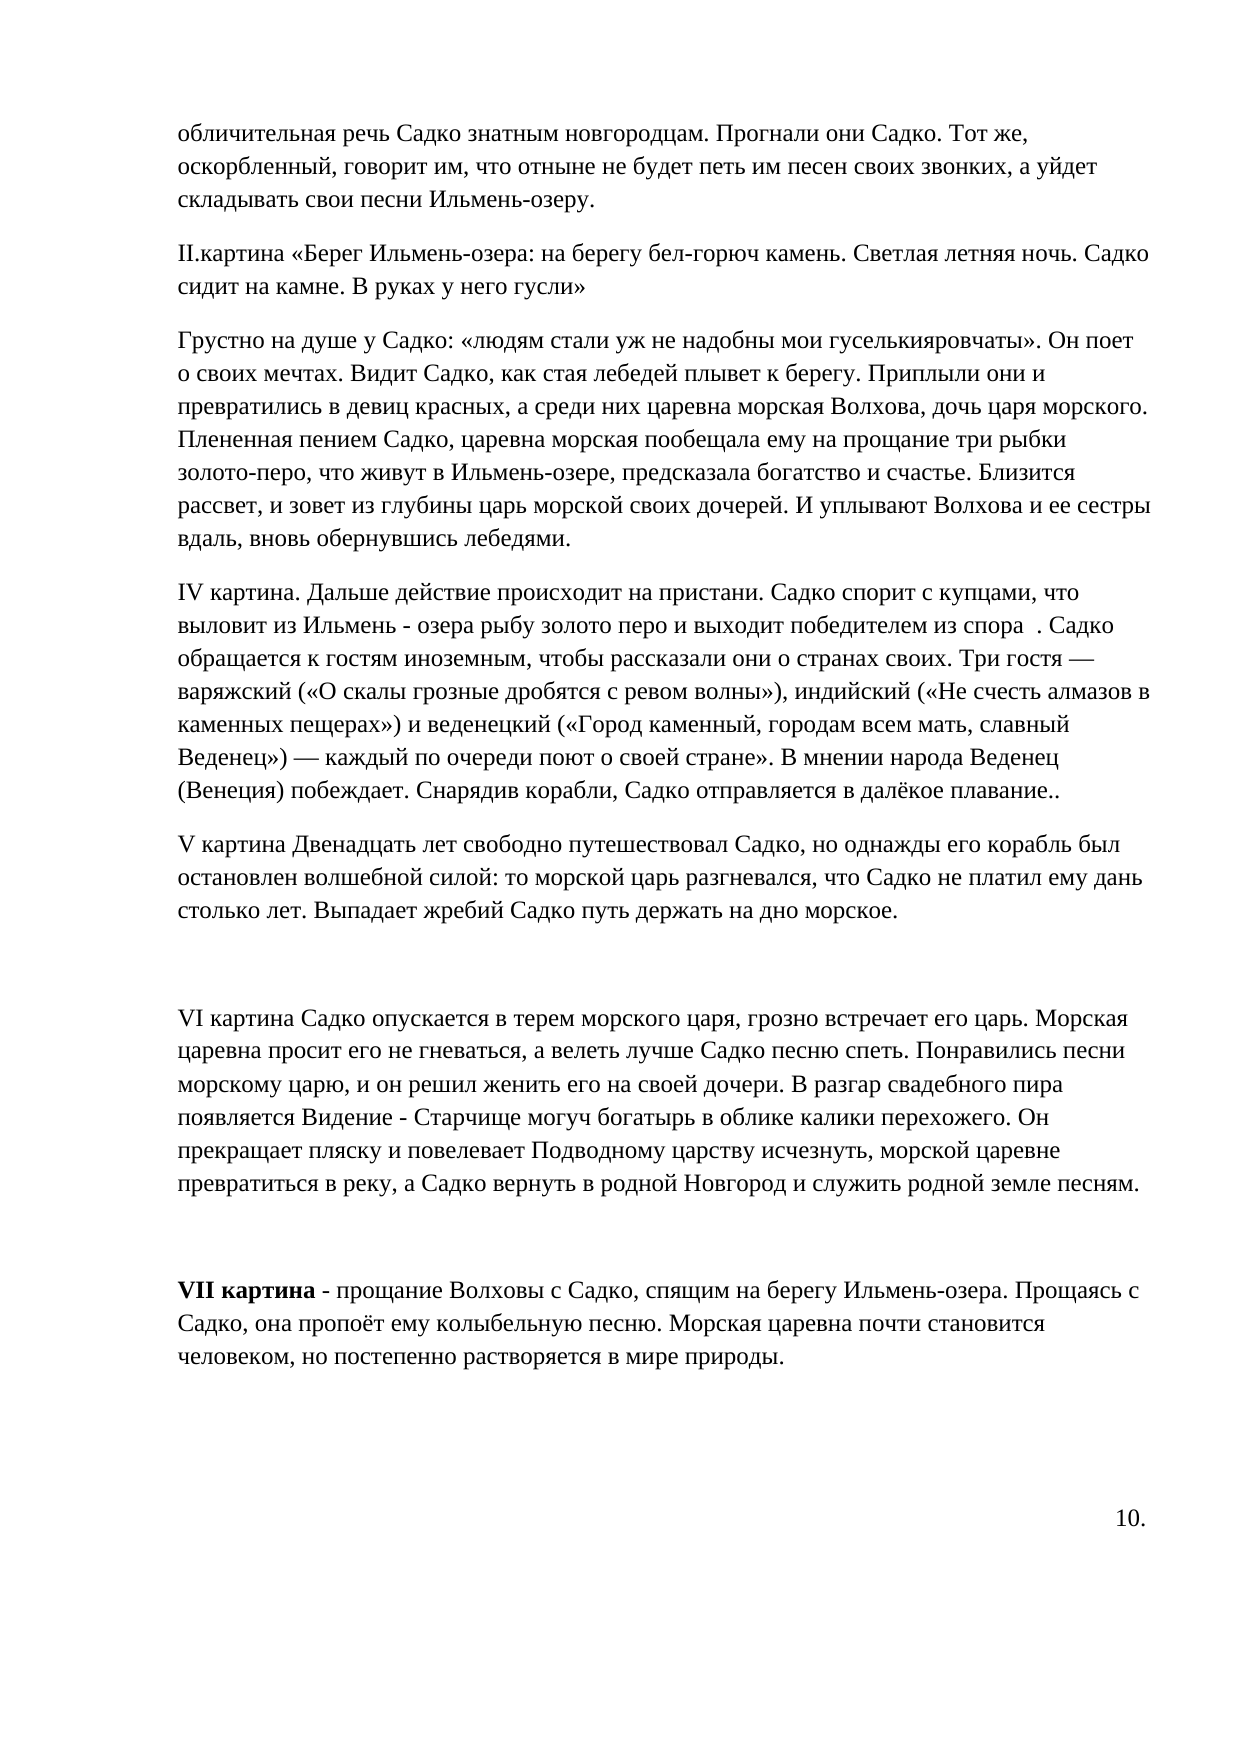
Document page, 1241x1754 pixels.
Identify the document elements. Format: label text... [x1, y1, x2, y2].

text 10. [177, 1503, 1152, 1532]
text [177, 118, 1152, 213]
text VII картина - прощание Волховы с Садко, спящим на берегу Ильмень-озера. Прощаясь с Садко, она пропоёт ему колыбельную песню. Морская царевна почти становится человеком, но постепенно растворяется в мире природы. [177, 1275, 1152, 1370]
text VI картина Садко опускается в терем морского царя, грозно встречает его царь. Морская царевна просит его не гневаться, а велеть лучше Садко песню спеть. Понравились песни морскому царю, и он решил женить его на своей дочери. В разгар свадебного пира появляется Видение - Старчище могуч богатырь в облике калики перехожего. Он прекращает пляску и повелевает Подводному царству исчезнуть, морской царевне превратиться в реку, а Садко вернуть в родной Новгород и служить родной земле песням. [177, 1003, 1152, 1196]
text V картина Двенадцать лет свободно путешествовал Садко, но однажды его корабль был остановлен волшебной силой: то морской царь разгневался, что Садко не платил ему дань столько лет. Выпадает жребий Садко путь держать на дно морское. [177, 829, 1152, 924]
text IV картина. Дальше действие происходит на пристани. Садко спорит с купцами, что выловит из Ильмень - озера рыбу золото перо и выходит победителем из спора . Садко обращается к гостям иноземным, чтобы рассказали они о странах своих. Три гостя — варяжский («О скалы грозные дробятся с ревом волны»), индийский («Не счесть алмазов в каменных пещерах») и веденецкий («Город каменный, городам всем мать, славный Веденец») — каждый по очереди поют о своей стране». В мнении народа Веденец (Венеция) побеждает. Снарядив корабли, Садко отправляется в далёкое плавание.. [177, 577, 1152, 804]
text II.картина «Берег Ильмень-озера: на берегу бел-горюч камень. Светлая летняя ночь. Садко сидит на камне. В руках у него гусли» [177, 238, 1152, 300]
text Грустно на душе у Садко: «людям стали уж не надобны мои гуселькияровчаты». Он поет о своих мечтах. Видит Садко, как стая лебедей плывет к берегу. Приплыли они и превратились в девиц красных, а среди них царевна морская Волхова, дочь царя морского. Плененная пением Садко, царевна морская пообещала ему на прощание три рыбки золото-перо, что живут в Ильмень-озере, предсказала богатство и счастье. Близится рассвет, и зовет из глубины царь морской своих дочерей. И уплывают Волхова и ее сестры вдаль, вновь обернувшись лебедями. [177, 325, 1152, 552]
